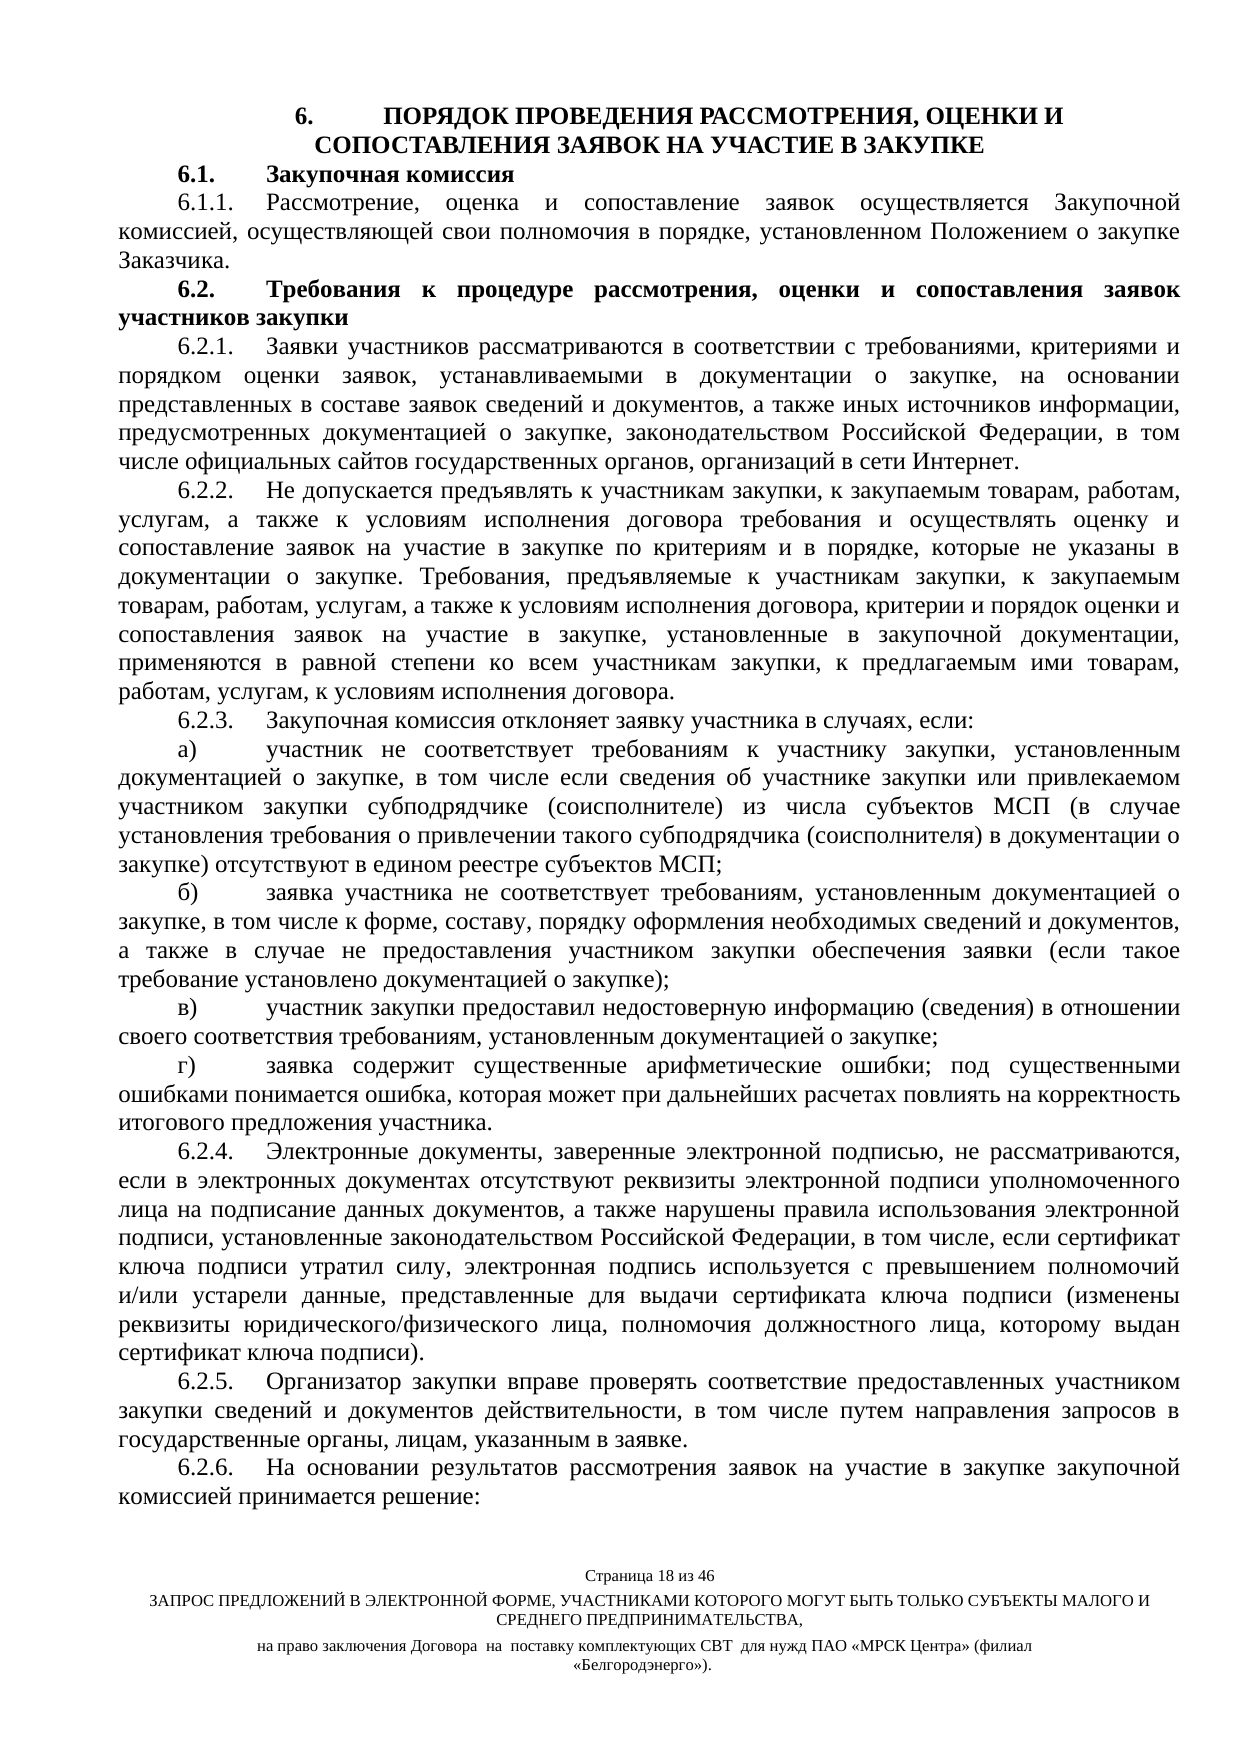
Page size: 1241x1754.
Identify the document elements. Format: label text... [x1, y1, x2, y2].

subtitle Электронные документы, заверенные электронной подписью, не рассматриваются, если в электронных документах отсутствуют реквизиты электронной подписи уполномоченного лица на подписание данных документов, а также нарушены правила использования электронной подписи, установленные законодательством Российской Федерации, в том числе, если сертификат ключа подписи утратил силу, электронная подпись используется с превышением полномочий и/или устарели данные, представленные для выдачи сертификата ключа подписи (изменены реквизиты юридического/физического лица, полномочия должностного лица, которому выдан сертификат ключа подписи). [118, 1136, 1181, 1366]
list участник закупки предоставил недостоверную информацию (сведения) в отношении своего соответствия требованиям, установленным документацией о закупке; [118, 992, 1181, 1050]
subtitle Рассмотрение, оценка и сопоставление заявок осуществляется Закупочной комиссией, осуществляющей свои полномочия в порядке, установленном Положением о закупке Заказчика. [118, 187, 1181, 274]
subtitle На основании результатов рассмотрения заявок на участие в закупке закупочной комиссией принимается решение: [118, 1452, 1181, 1510]
list заявка участника не соответствует требованиям, установленным документацией о закупке, в том числе к форме, составу, порядку оформления необходимых сведений и документов, а также в случае не предоставления участником закупки обеспечения заявки (если такое требование установлено документацией о закупке); [118, 877, 1181, 992]
subtitle Закупочная комиссия [118, 159, 1181, 187]
subtitle Закупочная комиссия отклоняет заявку участника в случаях, если: [118, 705, 1181, 734]
subtitle Требования к процедуре рассмотрения, оценки и сопоставления заявок участников закупки [118, 274, 1181, 331]
subtitle Не допускается предъявлять к участникам закупки, к закупаемым товарам, работам, услугам, а также к условиям исполнения договора требования и осуществлять оценку и сопоставление заявок на участие в закупке по критериям и в порядке, которые не указаны в документации о закупке. Требования, предъявляемые к участникам закупки, к закупаемым товарам, работам, услугам, а также к условиям исполнения договора, критерии и порядок оценки и сопоставления заявок на участие в закупке, установленные в закупочной документации, применяются в равной степени ко всем участникам закупки, к предлагаемым ими товарам, работам, услугам, к условиям исполнения договора. [118, 475, 1181, 705]
subtitle ПОРЯДОК ПРОВЕДЕНИЯ РАССМОТРЕНИЯ, ОЦЕНКИ И СОПОСТАВЛЕНИЯ ЗАЯВОК НА УЧАСТИЕ В ЗАКУПКЕ [118, 101, 1181, 159]
list заявка содержит существенные арифметические ошибки; под существенными ошибками понимается ошибка, которая может при дальнейших расчетах повлиять на корректность итогового предложения участника. [118, 1050, 1181, 1136]
subtitle Заявки участников рассматриваются в соответствии с требованиями, критериями и порядком оценки заявок, устанавливаемыми в документации о закупке, на основании представленных в составе заявок сведений и документов, а также иных источников информации, предусмотренных документацией о закупке, законодательством Российской Федерации, в том числе официальных сайтов государственных органов, организаций в сети Интернет. [118, 331, 1181, 475]
list участник не соответствует требованиям к участнику закупки, установленным документацией о закупке, в том числе если сведения об участнике закупки или привлекаемом участником закупки субподрядчике (соисполнителе) из числа субъектов МСП (в случае установления требования о привлечении такого субподрядчика (соисполнителя) в документации о закупке) отсутствуют в едином реестре субъектов МСП; [118, 734, 1181, 877]
subtitle Организатор закупки вправе проверять соответствие предоставленных участником закупки сведений и документов действительности, в том числе путем направления запросов в государственные органы, лицам, указанным в заявке. [118, 1366, 1181, 1452]
